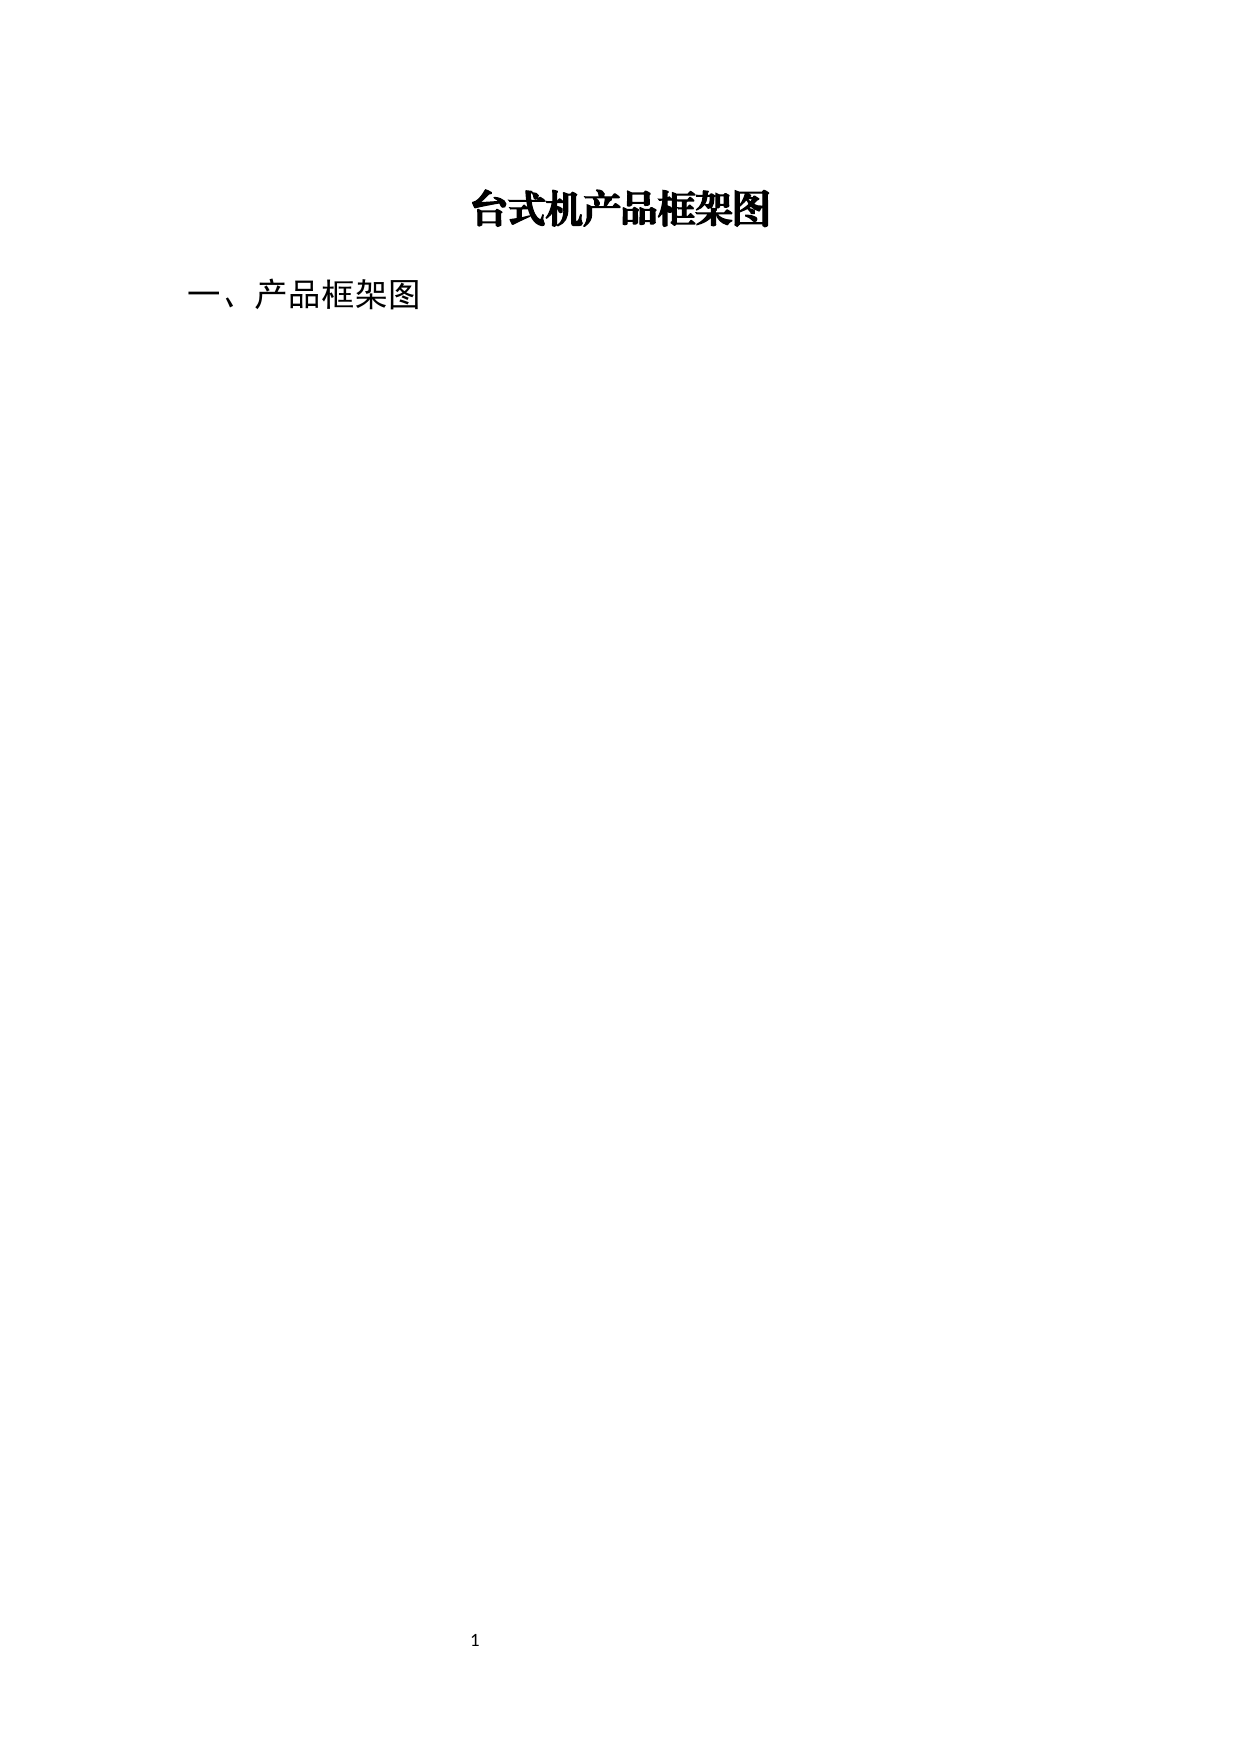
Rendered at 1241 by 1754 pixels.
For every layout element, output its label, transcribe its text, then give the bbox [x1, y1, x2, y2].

list 台式机产品框架图 [187, 178, 1053, 243]
list 产品框架图 [187, 260, 1053, 325]
